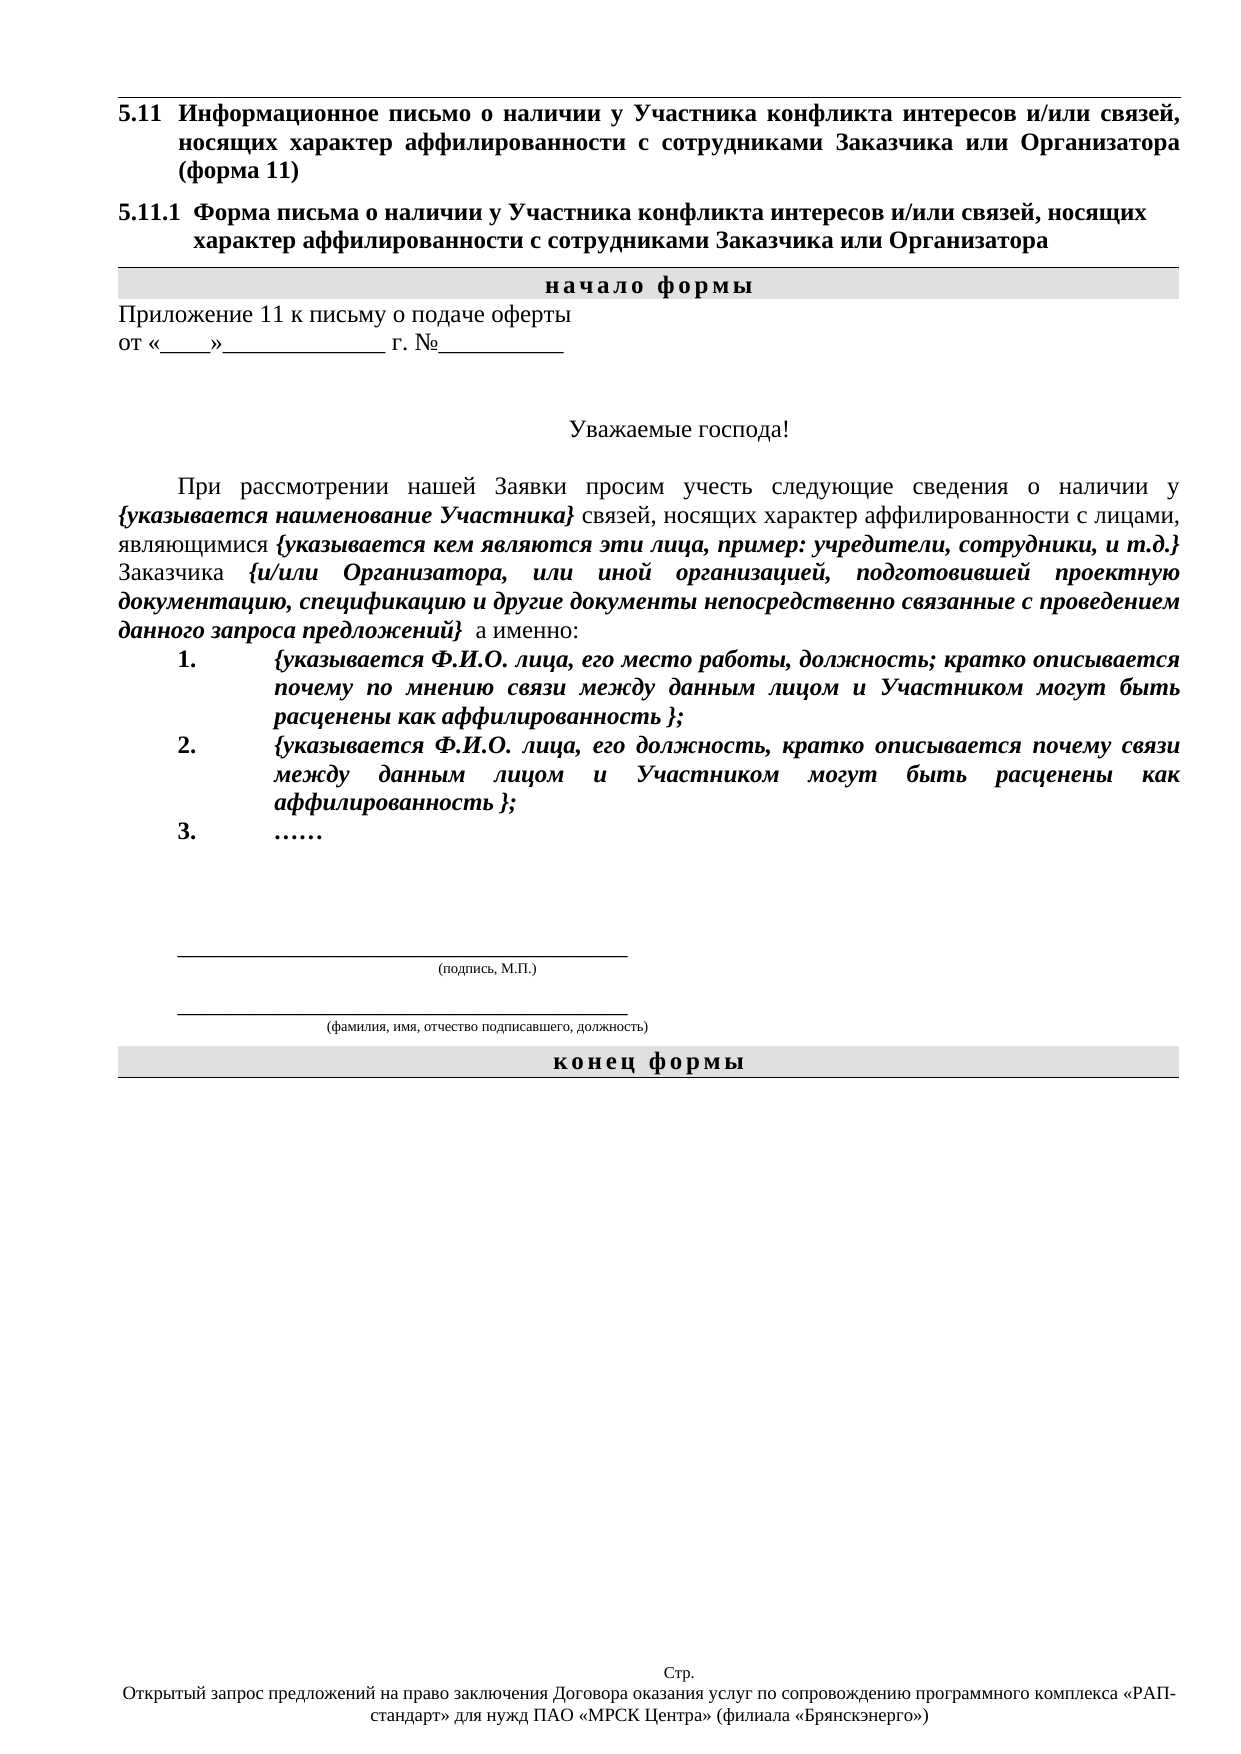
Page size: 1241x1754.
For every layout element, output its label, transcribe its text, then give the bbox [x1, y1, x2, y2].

text начало формы [118, 268, 1179, 299]
text ____________________________________ [118, 989, 1181, 1017]
text Приложение 11 к письму о подаче оферты от «____»_____________ г. №__________ [118, 299, 1181, 356]
list …… [177, 816, 1181, 845]
subtitle Форма письма о наличии у Участника конфликта интересов и/или связей, носящих характер аффилированности с сотрудниками Заказчика или Организатора [118, 197, 1181, 254]
text (подпись, М.П.) [118, 960, 797, 989]
text конец формы [118, 1046, 1179, 1077]
subtitle Информационное письмо о наличии у Участника конфликта интересов и/или связей, носящих характер аффилированности с сотрудниками Заказчика или Организатора (форма 11) [118, 98, 1181, 184]
list {указывается Ф.И.О. лица, его должность, кратко описывается почему связи между данным лицом и Участником могут быть расценены как аффилированность }; [177, 730, 1181, 816]
text Уважаемые господа! [118, 414, 1181, 442]
text ____________________________________ [118, 931, 1181, 960]
list {указывается Ф.И.О. лица, его место работы, должность; кратко описывается почему по мнению связи между данным лицом и Участником могут быть расценены как аффилированность }; [177, 644, 1181, 730]
text (фамилия, имя, отчество подписавшего, должность) [118, 1017, 797, 1046]
text При рассмотрении нашей Заявки просим учесть следующие сведения о наличии у {указывается наименование Участника} связей, носящих характер аффилированности с лицами, являющимися {указывается кем являются эти лица, пример: учредители, сотрудники, и т.д.} Заказчика {и/или Организатора, или иной организацией, подготовившей проектную документацию, спецификацию и другие документы непосредственно связанные с проведением данного запроса предложений} а именно: [118, 471, 1181, 644]
